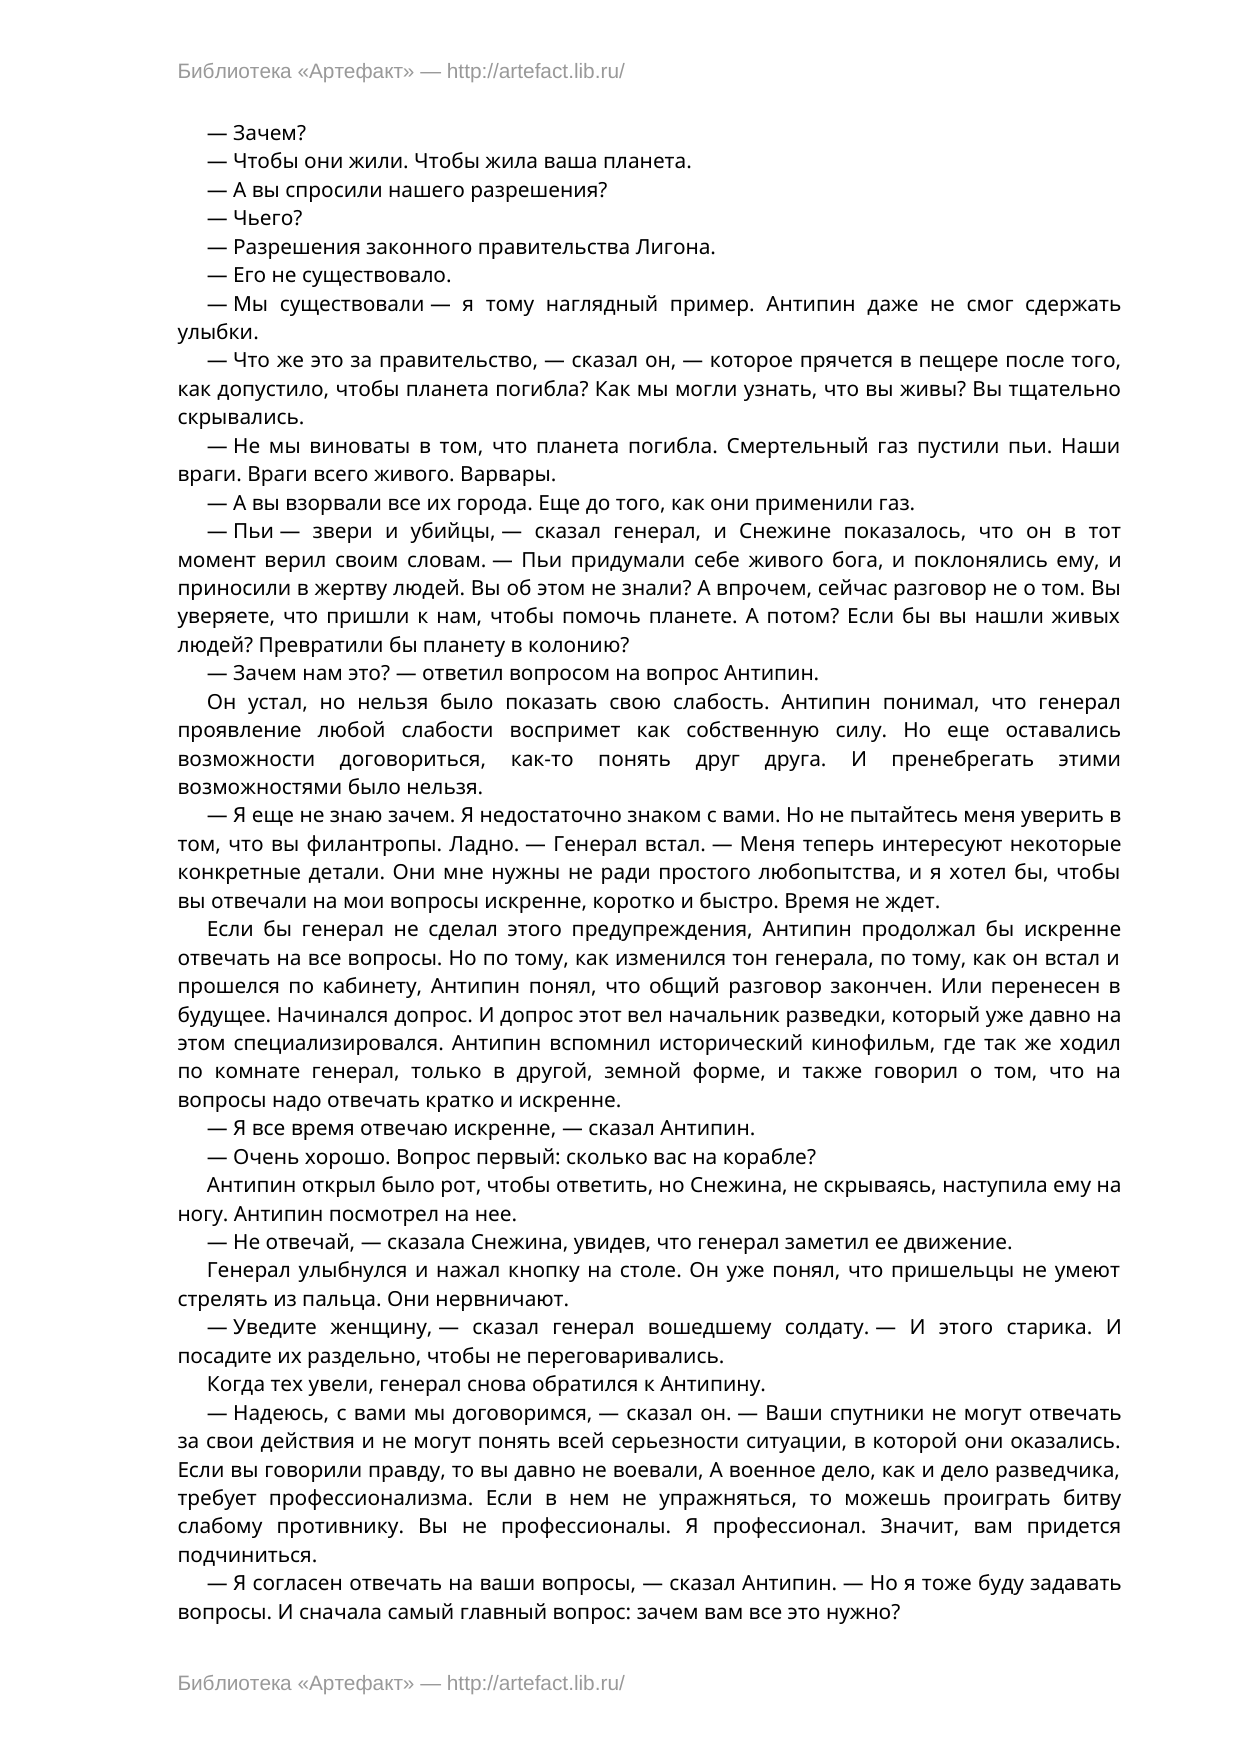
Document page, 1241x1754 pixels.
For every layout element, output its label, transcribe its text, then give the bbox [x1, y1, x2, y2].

text — Зачем нам это? — ответил вопросом на вопрос Антипин. [177, 658, 1122, 687]
text — Что же это за правительство, — сказал он, — которое прячется в пещере после того, как допустило, чтобы планета погибла? Как мы могли узнать, что вы живы? Вы тщательно скрывались. [177, 346, 1122, 431]
text — А вы спросили нашего разрешения? [177, 175, 1122, 203]
text — Не мы виноваты в том, что планета погибла. Смертельный газ пустили пьи. Наши враги. Враги всего живого. Варвары. [177, 431, 1122, 488]
text — Чьего? [177, 203, 1122, 232]
text — Не отвечай, — сказала Снежина, увидев, что генерал заметил ее движение. [177, 1227, 1122, 1256]
text — Я согласен отвечать на ваши вопросы, — сказал Антипин. — Но я тоже буду задавать вопросы. И сначала самый главный вопрос: зачем вам все это нужно? [177, 1568, 1122, 1625]
text — Я все время отвечаю искренне, — сказал Антипин. [177, 1113, 1122, 1142]
text — Уведите женщину, — сказал генерал вошедшему солдату. — И этого старика. И посадите их раздельно, чтобы не переговаривались. [177, 1312, 1122, 1369]
text Антипин открыл было рот, чтобы ответить, но Снежина, не скрываясь, наступила ему на ногу. Антипин посмотрел на нее. [177, 1170, 1122, 1227]
text — Я еще не знаю зачем. Я недостаточно знаком с вами. Но не пытайтесь меня уверить в том, что вы филантропы. Ладно. — Генерал встал. — Меня теперь интересуют некоторые конкретные детали. Они мне нужны не ради простого любопытства, и я хотел бы, чтобы вы отвечали на мои вопросы искренне, коротко и быстро. Время не ждет. [177, 801, 1122, 914]
text — Разрешения законного правительства Лигона. [177, 232, 1122, 260]
text — Пьи — звери и убийцы, — сказал генерал, и Снежине показалось, что он в тот момент верил своим словам. — Пьи придумали себе живого бога, и поклонялись ему, и приносили в жертву людей. Вы об этом не знали? А впрочем, сейчас разговор не о том. Вы уверяете, что пришли к нам, чтобы помочь планете. А потом? Если бы вы нашли живых людей? Превратили бы планету в колонию? [177, 516, 1122, 658]
text — Мы существовали — я тому наглядный пример. Антипин даже не смог сдержать улыбки. [177, 289, 1122, 346]
text Если бы генерал не сделал этого предупреждения, Антипин продолжал бы искренне отвечать на все вопросы. Но по тому, как изменился тон генерала, по тому, как он встал и прошелся по кабинету, Антипин понял, что общий разговор закончен. Или перенесен в будущее. Начинался допрос. И допрос этот вел начальник разведки, который уже давно на этом специализировался. Антипин вспомнил исторический кинофильм, где так же ходил по комнате генерал, только в другой, земной форме, и также говорил о том, что на вопросы надо отвечать кратко и искренне. [177, 914, 1122, 1113]
text — Очень хорошо. Вопрос первый: сколько вас на корабле? [177, 1142, 1122, 1170]
text Генерал улыбнулся и нажал кнопку на столе. Он уже понял, что пришельцы не умеют стрелять из пальца. Они нервничают. [177, 1256, 1122, 1312]
text — Зачем? [177, 118, 1122, 147]
text Он устал, но нельзя было показать свою слабость. Антипин понимал, что генерал проявление любой слабости воспримет как собственную силу. Но еще оставались возможности договориться, как-то понять друг друга. И пренебрегать этими возможностями было нельзя. [177, 687, 1122, 801]
text — А вы взорвали все их города. Еще до того, как они применили газ. [177, 488, 1122, 516]
text — Его не существовало. [177, 260, 1122, 289]
text — Чтобы они жили. Чтобы жила ваша планета. [177, 147, 1122, 175]
text Когда тех увели, генерал снова обратился к Антипину. [177, 1369, 1122, 1398]
text — Надеюсь, с вами мы договоримся, — сказал он. — Ваши спутники не могут отвечать за свои действия и не могут понять всей серьезности ситуации, в которой они оказались. Если вы говорили правду, то вы давно не воевали, А военное дело, как и дело разведчика, требует профессионализма. Если в нем не упражняться, то можешь проиграть битву слабому противнику. Вы не профессионалы. Я профессионал. Значит, вам придется подчиниться. [177, 1398, 1122, 1568]
